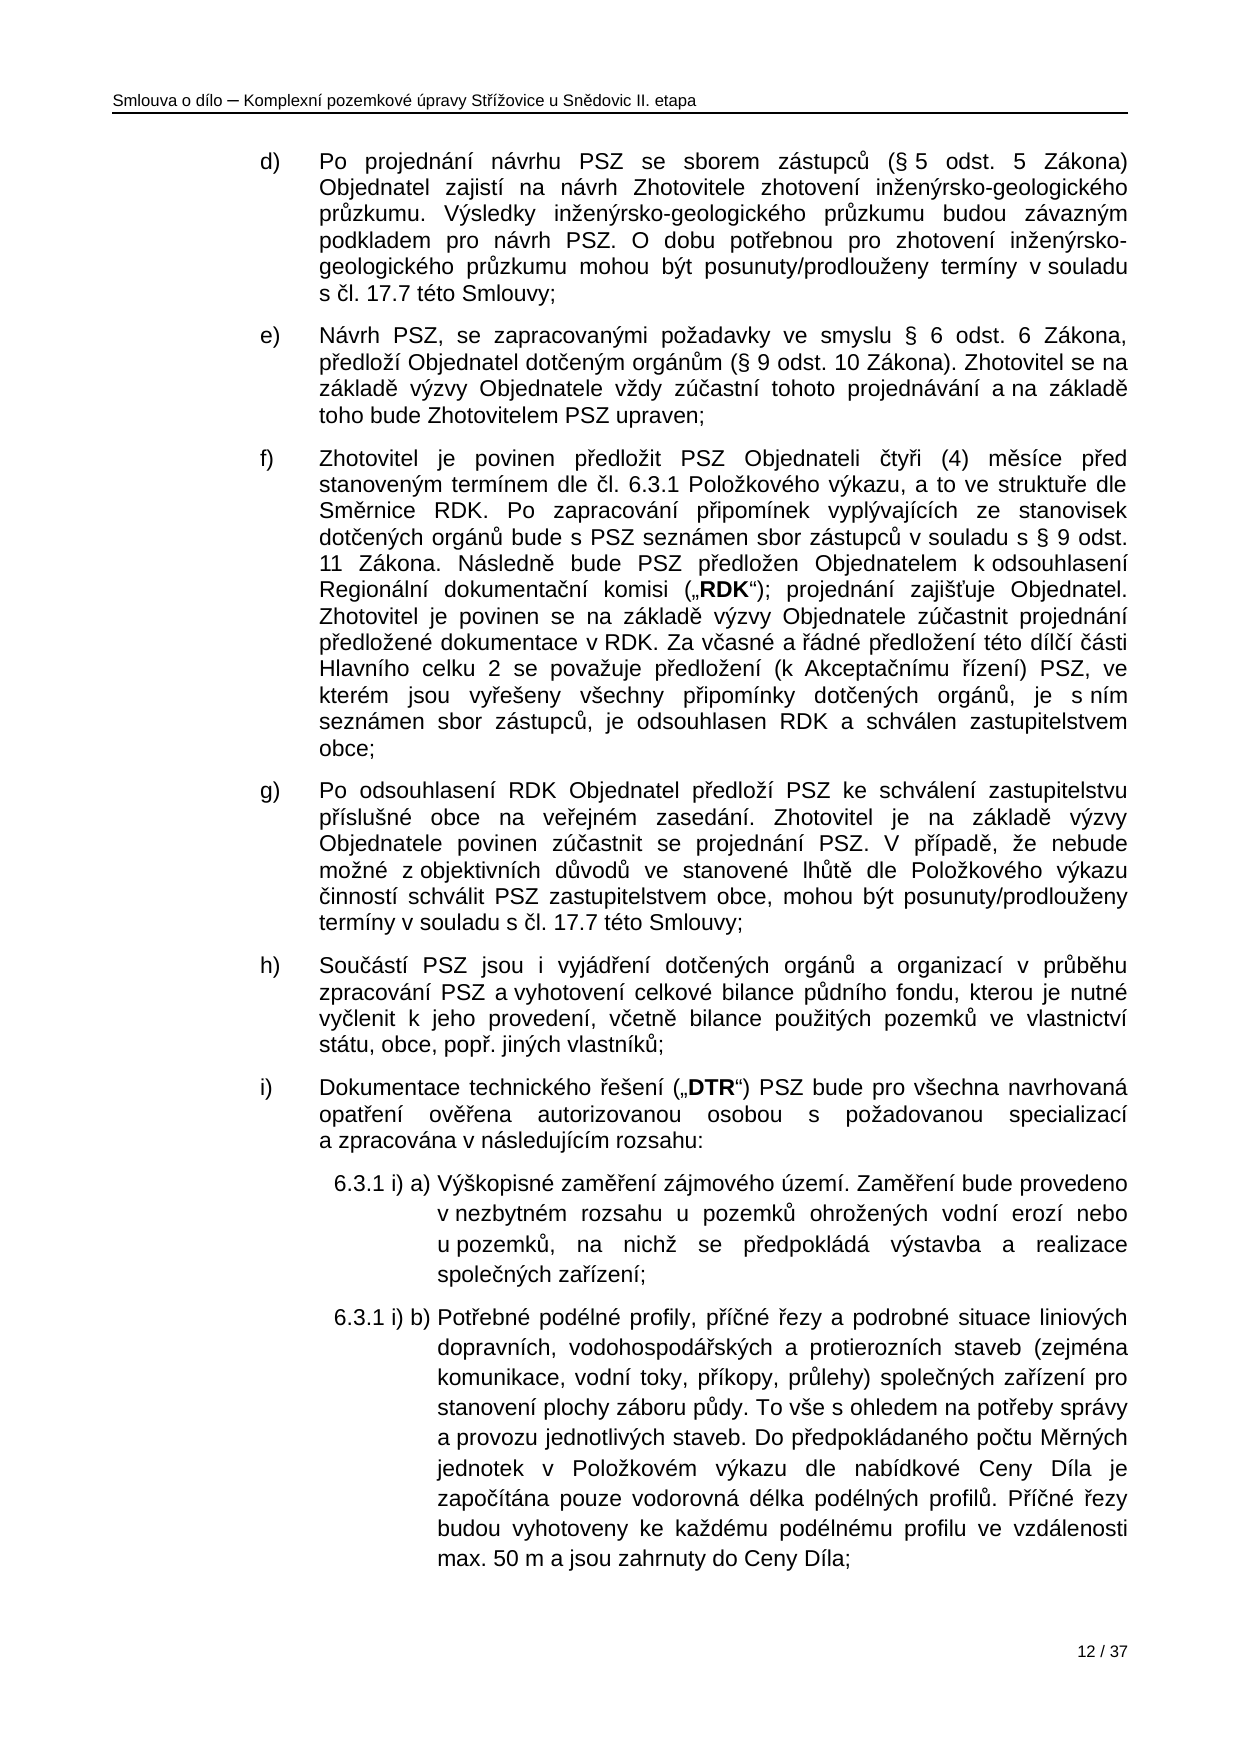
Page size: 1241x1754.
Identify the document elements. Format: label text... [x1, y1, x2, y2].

list Potřebné podélné profily, příčné řezy a podrobné situace liniových dopravních, vodohospodářských a protierozních staveb (zejména komunikace, vodní toky, příkopy, průlehy) společných zařízení pro stanovení plochy záboru půdy. To vše s ohledem na potřeby správy a provozu jednotlivých staveb. Do předpokládaného počtu Měrných jednotek v Položkovém výkazu dle nabídkové Ceny Díla je započítána pouze vodorovná délka podélných profilů. Příčné řezy budou vyhotoveny ke každému podélnému profilu ve vzdálenosti max. 50 m a jsou zahrnuty do Ceny Díla; [334, 1303, 1128, 1571]
list Výškopisné zaměření zájmového území. Zaměření bude provedeno v nezbytném rozsahu u pozemků ohrožených vodní erozí nebo u pozemků, na nichž se předpokládá výstavba a realizace společných zařízení; [334, 1170, 1128, 1287]
list Po projednání návrhu PSZ se sborem zástupců (§ 5 odst. 5 Zákona) Objednatel zajistí na návrh Zhotovitele zhotovení inženýrsko-geologického průzkumu. Výsledky inženýrsko-geologického průzkumu budou závazným podkladem pro návrh PSZ. O dobu potřebnou pro zhotovení inženýrsko-geologického průzkumu mohou být posunuty/prodlouženy termíny v souladu s čl. 17.7 této Smlouvy; [260, 148, 1128, 306]
list Dokumentace technického řešení („DTR“) PSZ bude pro všechna navrhovaná opatření ověřena autorizovanou osobou s požadovanou specializací a zpracována v následujícím rozsahu: [260, 1074, 1128, 1153]
list Po odsouhlasení RDK Objednatel předloží PSZ ke schválení zastupitelstvu příslušné obce na veřejném zasedání. Zhotovitel je na základě výzvy Objednatele povinen zúčastnit se projednání PSZ. V případě, že nebude možné z objektivních důvodů ve stanovené lhůtě dle Položkového výkazu činností schválit PSZ zastupitelstvem obce, mohou být posunuty/prodlouženy termíny v souladu s čl. 17.7 této Smlouvy; [260, 777, 1128, 936]
list Zhotovitel je povinen předložit PSZ Objednateli čtyři (4) měsíce před stanoveným termínem dle čl. 6.3.1 Položkového výkazu, a to ve struktuře dle Směrnice RDK. Po zapracování připomínek vyplývajících ze stanovisek dotčených orgánů bude s PSZ seznámen sbor zástupců v souladu s § 9 odst. 11 Zákona. Následně bude PSZ předložen Objednatelem k odsouhlasení Regionální dokumentační komisi („RDK“); projednání zajišťuje Objednatel. Zhotovitel je povinen se na základě výzvy Objednatele zúčastnit projednání předložené dokumentace v RDK. Za včasné a řádné předložení této dílčí části Hlavního celku 2 se považuje předložení (k Akceptačnímu řízení) PSZ, ve kterém jsou vyřešeny všechny připomínky dotčených orgánů, je s ním seznámen sbor zástupců, je odsouhlasen RDK a schválen zastupitelstvem obce; [260, 444, 1128, 761]
list Návrh PSZ, se zapracovanými požadavky ve smyslu § 6 odst. 6 Zákona, předloží Objednatel dotčeným orgánům (§ 9 odst. 10 Zákona). Zhotovitel se na základě výzvy Objednatele vždy zúčastní tohoto projednávání a na základě toho bude Zhotovitelem PSZ upraven; [260, 322, 1128, 428]
list Součástí PSZ jsou i vyjádření dotčených orgánů a organizací v průběhu zpracování PSZ a vyhotovení celkové bilance půdního fondu, kterou je nutné vyčlenit k jeho provedení, včetně bilance použitých pozemků ve vlastnictví státu, obce, popř. jiných vlastníků; [260, 952, 1128, 1058]
